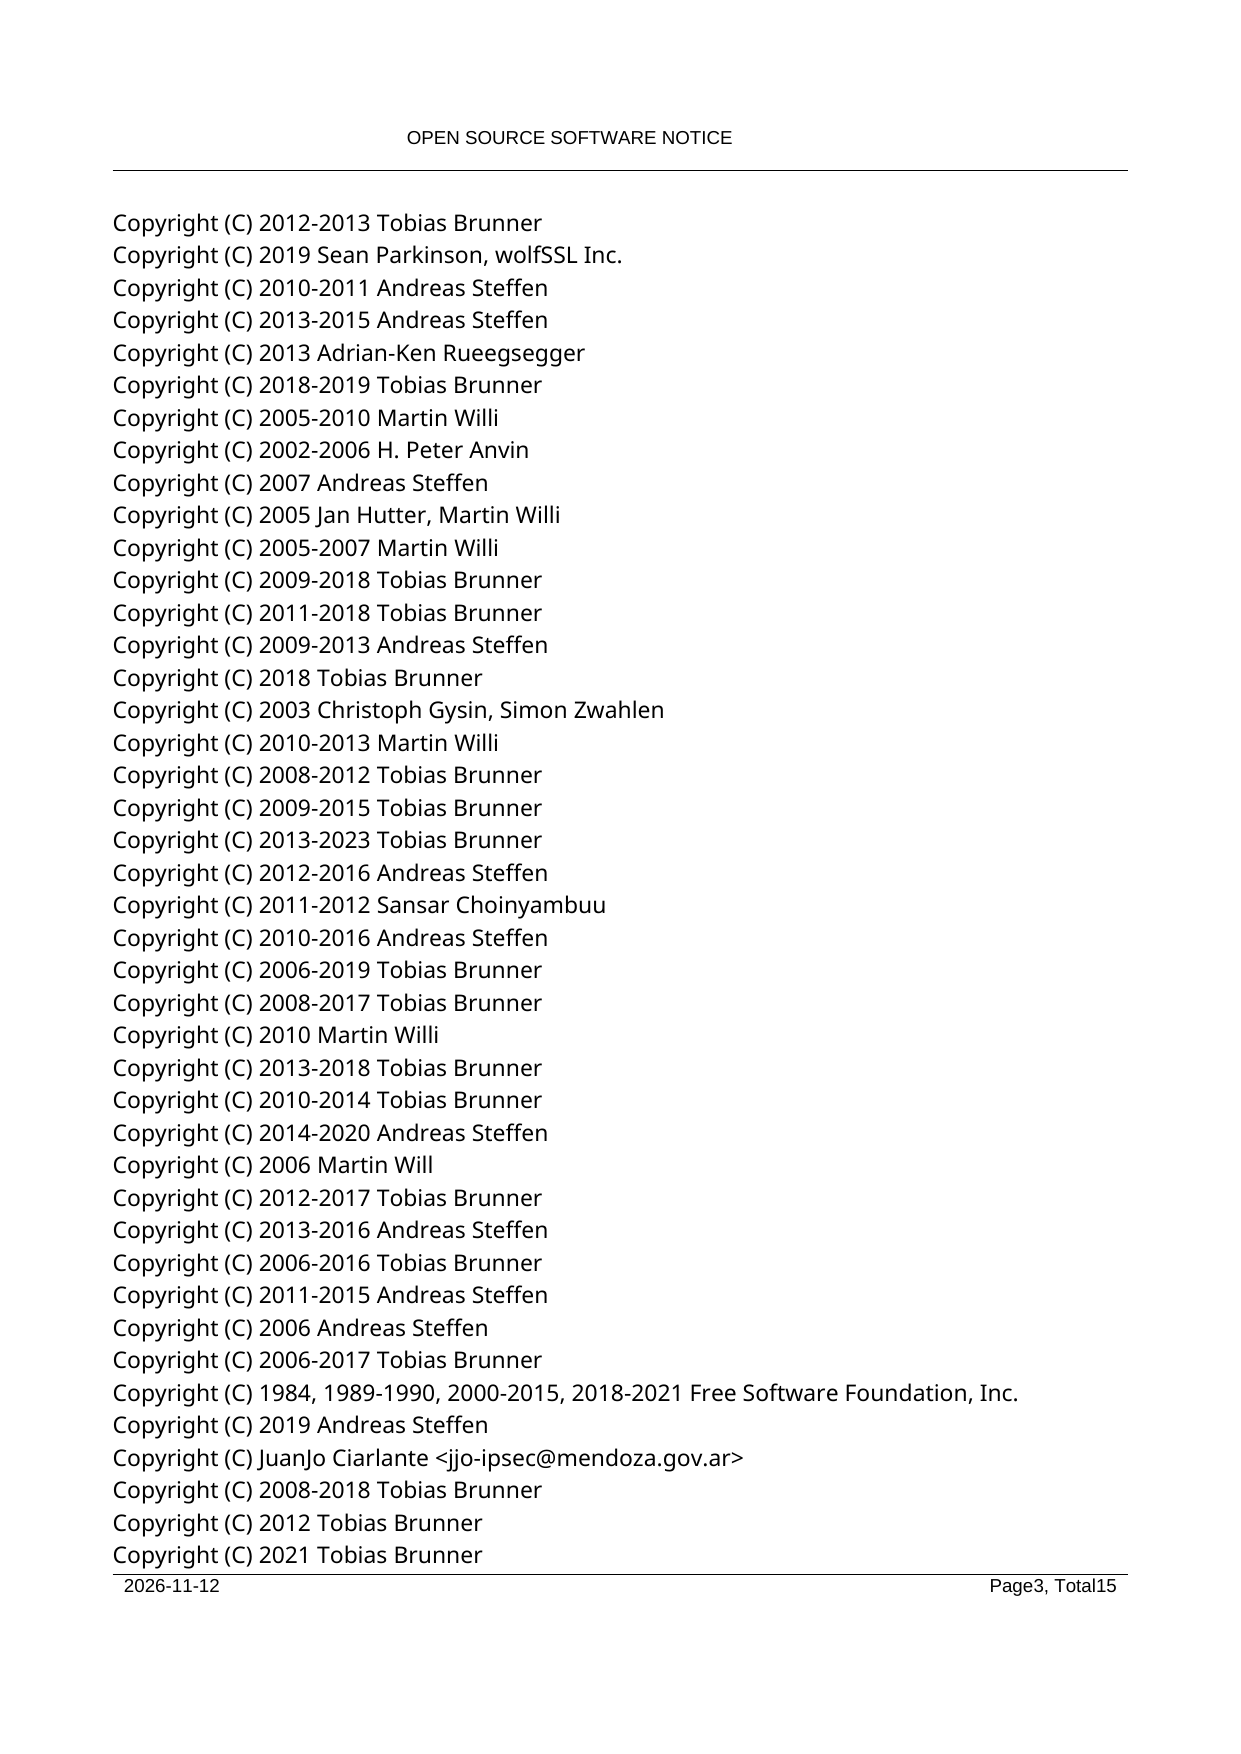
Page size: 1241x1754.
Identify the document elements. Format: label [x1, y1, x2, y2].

text [112, 206, 1128, 1571]
